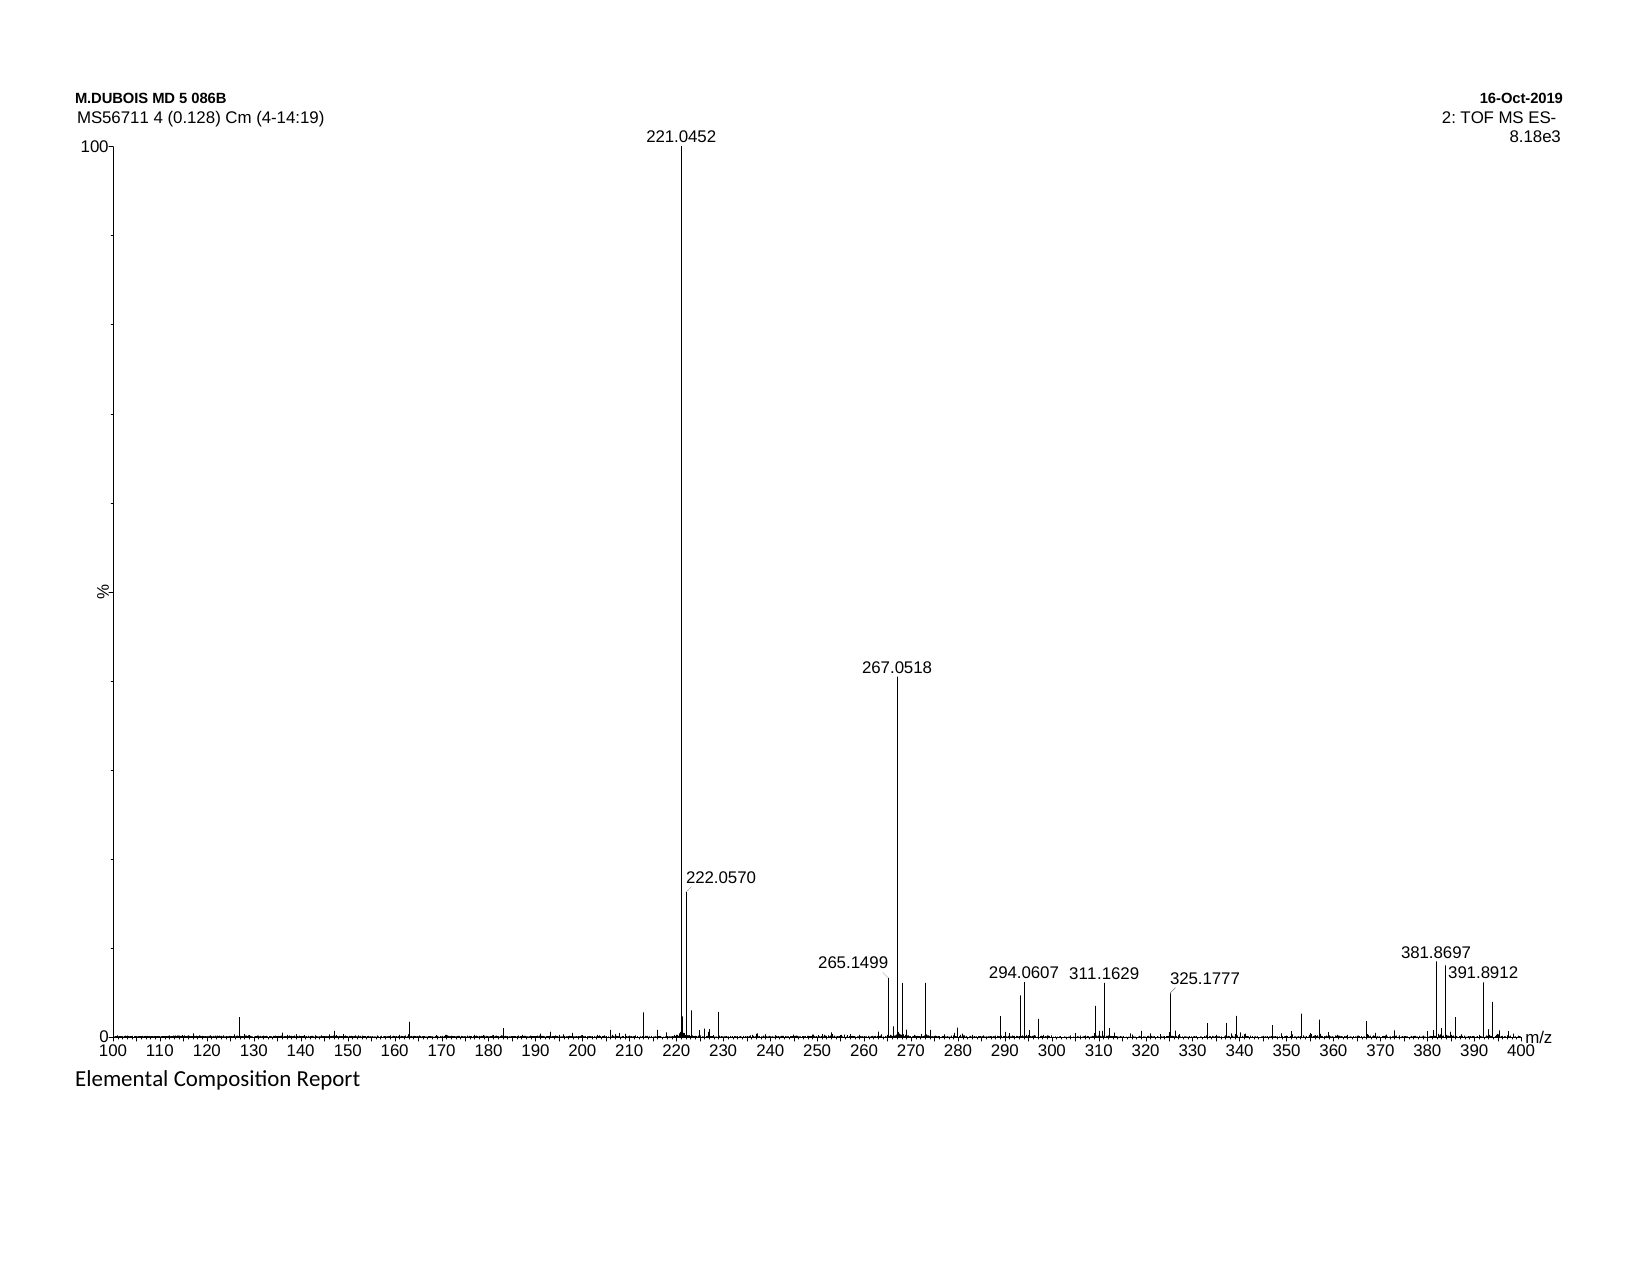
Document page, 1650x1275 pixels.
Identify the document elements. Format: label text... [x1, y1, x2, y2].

text Elemental Composition Report [75, 90, 1563, 1092]
